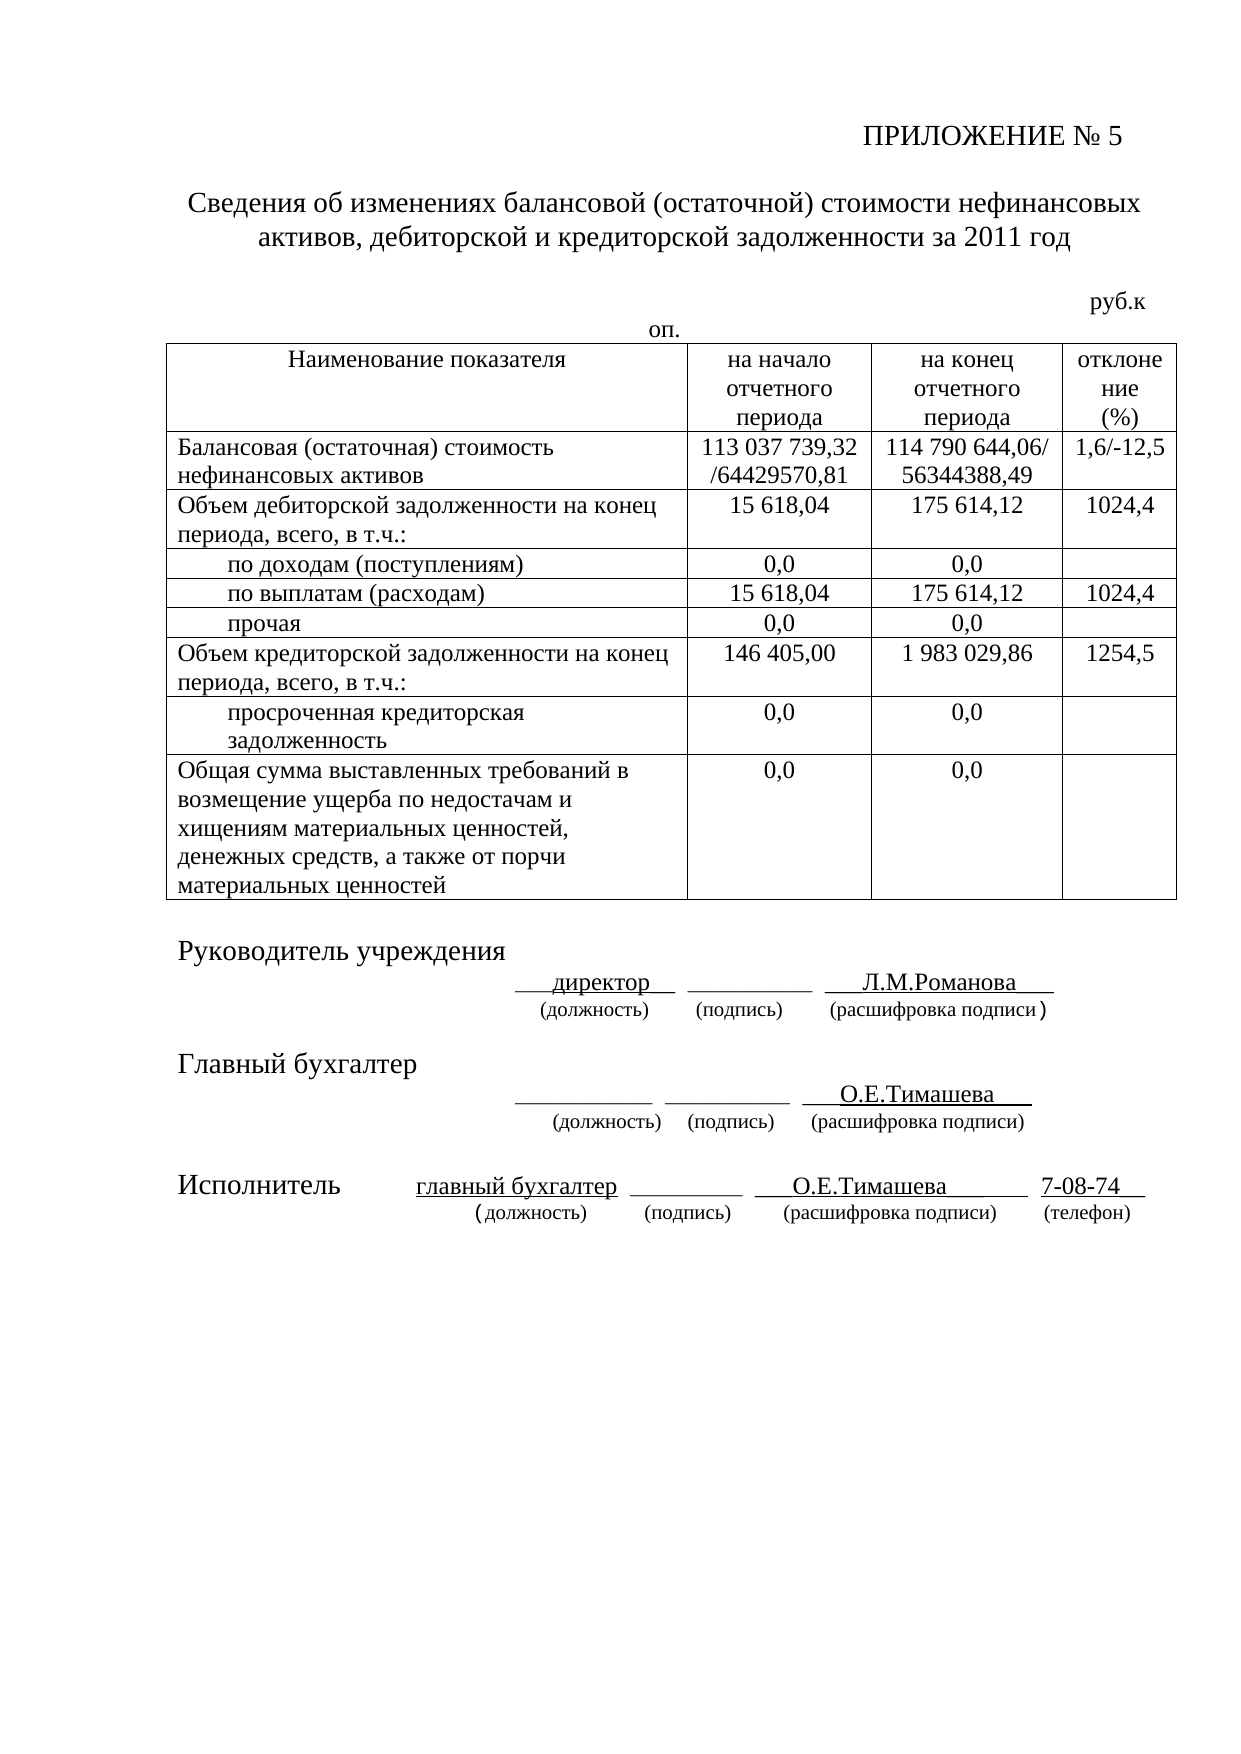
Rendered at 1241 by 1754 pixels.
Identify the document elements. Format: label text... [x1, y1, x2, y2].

table_cell 146 405,00 [688, 638, 871, 696]
table_cell прочая [167, 608, 687, 637]
table_cell Объем дебиторской задолженности на конец периода, всего, в т.ч.: [167, 490, 687, 548]
text Сведения об изменениях балансовой (остаточной) стоимости нефинансовых активов, дебиторской и кредиторской задолженности за 2011 год [177, 185, 1152, 252]
table_cell 0,0 [872, 608, 1062, 637]
table_cell [1063, 549, 1176, 577]
table_cell 1254,5 [1063, 638, 1176, 696]
table_cell [1063, 697, 1176, 754]
table_cell Общая сумма выставленных требований в возмещение ущерба по недостачам и хищениям материальных ценностей, денежных средств, а также от порчи материальных ценностей [167, 755, 687, 899]
table_cell 1 983 029,86 [872, 638, 1062, 696]
table_cell Объем кредиторской задолженности на конец периода, всего, в т.ч.: [167, 638, 687, 696]
table_header Наименование показателя [167, 344, 687, 431]
text руб.коп. [177, 286, 1152, 343]
text ___________ __________ ___О.Е.Тимашева___ [177, 1079, 1152, 1109]
table_cell по выплатам (расходам) [167, 579, 687, 607]
table_cell [1063, 755, 1176, 899]
table_header на конец отчетного периода [872, 344, 1062, 431]
table_cell 0,0 [688, 549, 871, 577]
text (должность) (подпись) (расшифровка подписи) (телефон) [177, 1200, 1152, 1226]
text (должность) (подпись) (расшифровка подписи) [177, 1109, 1152, 1133]
text Исполнитель главный бухгалтер _________ ___О.Е.Тимашева___ 7-08-74__ [177, 1167, 1152, 1200]
text Руководитель учреждения [177, 933, 1152, 967]
table_cell 1024,4 [1063, 490, 1176, 548]
table_cell 0,0 [688, 697, 871, 754]
table_cell 15 618,04 [688, 490, 871, 548]
table_cell просроченная кредиторская задолженность [167, 697, 687, 754]
text ___директор__ __________ ___Л.М.Романова___ [177, 967, 1152, 997]
table_cell 0,0 [872, 755, 1062, 899]
table_cell 175 614,12 [872, 579, 1062, 607]
text ПРИЛОЖЕНИЕ № 5 [177, 118, 1152, 152]
text (должность) (подпись) (расшифровка подписи) [177, 997, 1152, 1022]
table_cell Балансовая (остаточная) стоимость нефинансовых активов [167, 432, 687, 489]
table_header отклонение (%) [1063, 344, 1176, 431]
table_cell 15 618,04 [688, 579, 871, 607]
table_cell 113 037 739,32/64429570,81 [688, 432, 871, 489]
table_cell [1063, 608, 1176, 637]
table_cell по доходам (поступлениям) [167, 549, 687, 577]
table_cell 1,6/-12,5 [1063, 432, 1176, 489]
table_cell 0,0 [688, 755, 871, 899]
table_header на начало отчетного периода [688, 344, 871, 431]
table_cell 0,0 [688, 608, 871, 637]
table_cell 0,0 [872, 549, 1062, 577]
text Главный бухгалтер [177, 1046, 1152, 1079]
table_cell 175 614,12 [872, 490, 1062, 548]
table_cell 0,0 [872, 697, 1062, 754]
table_cell 1024,4 [1063, 579, 1176, 607]
table_cell 114 790 644,06/56344388,49 [872, 432, 1062, 489]
